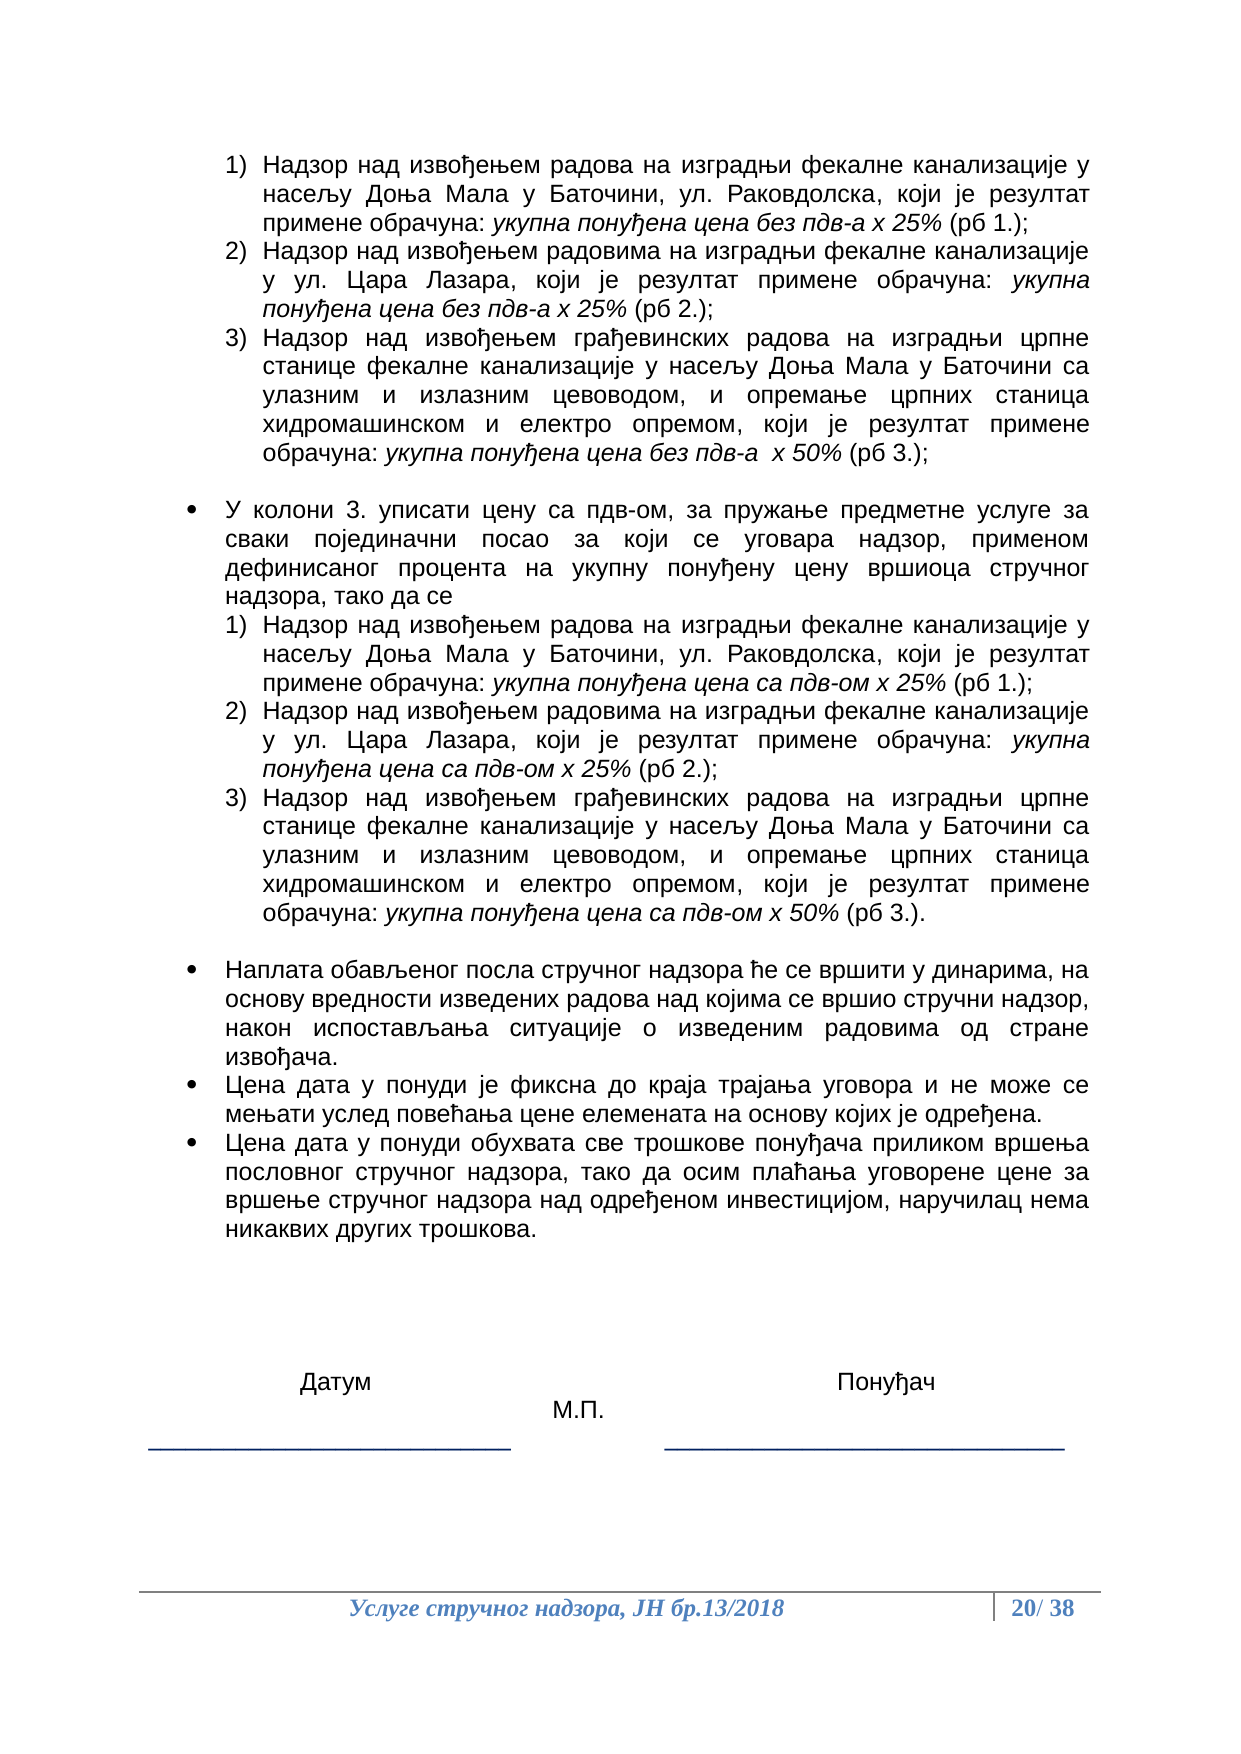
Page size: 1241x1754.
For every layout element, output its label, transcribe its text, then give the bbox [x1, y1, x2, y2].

list Надзор над извођењем радова на изградњи фекалне канализације у насељу Доња Мала у Баточини, ул. Раковдолска, који је резултат примене обрачуна: укупна понуђена цена без пдв-а х 25% (рб 1.); [225, 150, 1090, 236]
text _____________________________ ________________________________ [150, 1424, 1090, 1453]
list Надзор над извођењем радовима на изградњи фекалне канализације у ул. Цара Лазара, који је резултат примене обрачуна: укупна понуђена цена са пдв-ом х 25% (рб 2.); [225, 696, 1090, 783]
list Надзор над извођењем радовима на изградњи фекалне канализације у ул. Цара Лазара, који је резултат примене обрачуна: укупна понуђена цена без пдв-а х 25% (рб 2.); [225, 236, 1090, 322]
list Наплата обављеног посла стручног надзора ће се вршити у динарима, на основу вредности изведених радова над којима се вршио стручни надзор, након испостављања ситуације о изведеним радовима од стране извођача. [187, 955, 1090, 1070]
text Датум Понуђач [225, 1367, 1090, 1395]
list Цена дата у понуди је фиксна до краја трајања уговора и не може се мењати услед повећања цене елемената на основу којих је одређена. [187, 1070, 1090, 1128]
list Цена дата у понуди обухвата све трошкове понуђача приликом вршења пословног стручног надзора, тако да осим плаћања уговорене цене за вршење стручног надзора над одређеном инвестицијом, наручилац нема никаквих других трошкова. [187, 1128, 1090, 1243]
list У колони 3. уписати цену са пдв-ом, за пружање предметне услуге за сваки појединачни посао за који се уговара надзор, применом дефинисаног процента на укупну понуђену цену вршиоца стручног надзора, тако да се [187, 495, 1090, 610]
text М.П. [450, 1395, 1090, 1424]
list Надзор над извођењем грађевинских радова на изградњи црпне станице фекалне канализације у насељу Доња Мала у Баточини са улазним и излазним цевоводом, и опремање црпних станица хидромашинском и електро опремом, који је резултат примене обрачуна: укупна понуђена цена без пдв-а х 50% (рб 3.); [225, 322, 1090, 466]
list Надзор над извођењем грађевинских радова на изградњи црпне станице фекалне канализације у насељу Доња Мала у Баточини са улазним и излазним цевоводом, и опремање црпних станица хидромашинском и електро опремом, који је резултат примене обрачуна: укупна понуђена цена са пдв-ом х 50% (рб 3.). [225, 783, 1090, 926]
list Надзор над извођењем радова на изградњи фекалне канализације у насељу Доња Мала у Баточини, ул. Раковдолска, који је резултат примене обрачуна: укупна понуђена цена са пдв-ом х 25% (рб 1.); [225, 610, 1090, 696]
